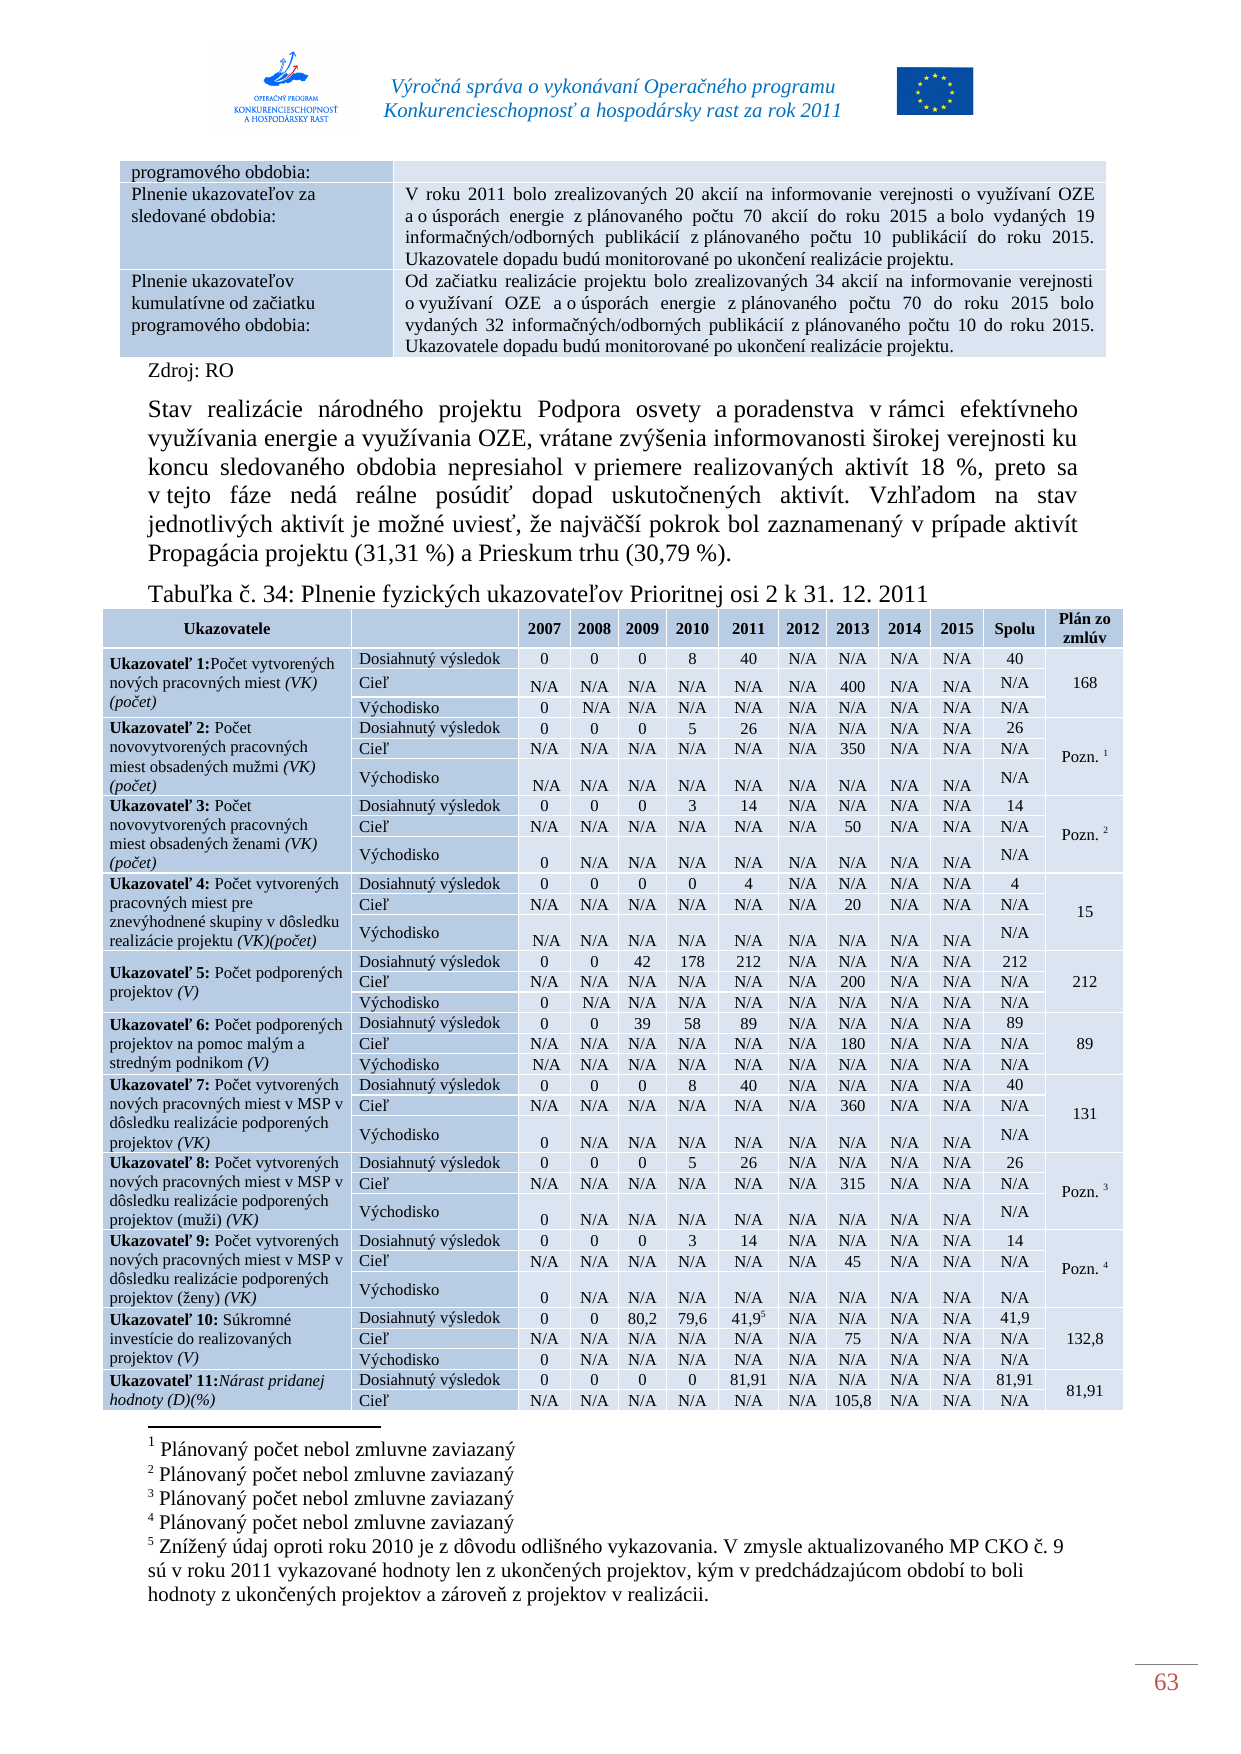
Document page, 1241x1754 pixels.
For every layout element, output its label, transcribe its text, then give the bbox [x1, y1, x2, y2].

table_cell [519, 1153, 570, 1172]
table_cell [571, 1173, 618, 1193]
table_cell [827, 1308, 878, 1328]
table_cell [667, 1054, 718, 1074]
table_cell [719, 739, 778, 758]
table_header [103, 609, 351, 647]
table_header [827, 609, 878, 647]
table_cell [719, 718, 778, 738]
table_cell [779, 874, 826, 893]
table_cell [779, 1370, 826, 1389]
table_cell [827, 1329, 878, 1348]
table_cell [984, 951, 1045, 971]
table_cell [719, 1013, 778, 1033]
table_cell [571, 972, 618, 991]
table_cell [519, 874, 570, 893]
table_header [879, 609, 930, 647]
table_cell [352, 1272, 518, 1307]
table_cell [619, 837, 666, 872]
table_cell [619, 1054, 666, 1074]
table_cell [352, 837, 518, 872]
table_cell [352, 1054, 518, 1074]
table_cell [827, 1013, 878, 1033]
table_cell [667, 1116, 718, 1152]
text Zdroj: RO [148, 358, 1078, 382]
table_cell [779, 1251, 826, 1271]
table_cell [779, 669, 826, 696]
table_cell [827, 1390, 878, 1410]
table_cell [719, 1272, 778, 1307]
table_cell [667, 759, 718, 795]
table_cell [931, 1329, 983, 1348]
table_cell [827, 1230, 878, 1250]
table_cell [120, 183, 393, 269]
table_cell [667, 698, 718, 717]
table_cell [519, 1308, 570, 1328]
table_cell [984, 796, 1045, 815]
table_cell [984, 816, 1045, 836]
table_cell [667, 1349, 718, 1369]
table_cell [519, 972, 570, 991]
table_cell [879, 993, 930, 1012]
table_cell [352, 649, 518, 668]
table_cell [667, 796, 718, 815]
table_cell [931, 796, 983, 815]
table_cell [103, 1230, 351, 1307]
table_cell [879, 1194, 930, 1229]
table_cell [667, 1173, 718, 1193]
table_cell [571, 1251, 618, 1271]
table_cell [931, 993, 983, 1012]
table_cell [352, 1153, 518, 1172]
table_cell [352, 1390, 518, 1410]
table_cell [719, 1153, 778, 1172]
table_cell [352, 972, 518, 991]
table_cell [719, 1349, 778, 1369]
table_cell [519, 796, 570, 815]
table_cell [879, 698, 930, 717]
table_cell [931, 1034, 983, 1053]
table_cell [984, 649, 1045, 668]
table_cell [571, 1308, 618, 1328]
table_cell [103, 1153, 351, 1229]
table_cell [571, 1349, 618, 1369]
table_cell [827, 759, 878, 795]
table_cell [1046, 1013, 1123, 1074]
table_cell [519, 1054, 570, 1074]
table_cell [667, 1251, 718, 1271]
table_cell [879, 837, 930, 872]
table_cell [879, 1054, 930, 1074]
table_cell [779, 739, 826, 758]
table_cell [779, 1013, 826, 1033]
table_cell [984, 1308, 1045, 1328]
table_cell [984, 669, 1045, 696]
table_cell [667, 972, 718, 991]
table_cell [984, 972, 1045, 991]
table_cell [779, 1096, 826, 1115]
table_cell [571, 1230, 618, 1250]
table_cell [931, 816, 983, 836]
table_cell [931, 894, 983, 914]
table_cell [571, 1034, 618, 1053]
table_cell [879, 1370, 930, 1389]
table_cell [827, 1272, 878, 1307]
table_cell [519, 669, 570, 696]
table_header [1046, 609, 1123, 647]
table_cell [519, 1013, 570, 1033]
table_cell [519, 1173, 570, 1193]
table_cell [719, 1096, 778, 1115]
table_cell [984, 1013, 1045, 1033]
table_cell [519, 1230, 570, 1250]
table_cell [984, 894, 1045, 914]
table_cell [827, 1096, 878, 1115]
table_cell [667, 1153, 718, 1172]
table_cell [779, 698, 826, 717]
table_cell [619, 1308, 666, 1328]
text Stav realizácie národného projektu Podpora osvety a poradenstva v rámci efektívneho využívania energie a využívania OZE, vrátane zvýšenia informovanosti širokej verejnosti ku koncu sledovaného obdobia nepresiahol v priemere realizovaných aktivít 18 %, preto sa v tejto fáze nedá reálne posúdiť dopad uskutočnených aktivít. Vzhľadom na stav jednotlivých aktivít je možné uviesť, že najväčší pokrok bol zaznamenaný v prípade aktivít Propagácia projektu (31,31 %) a Prieskum trhu (30,79 %). [148, 394, 1078, 567]
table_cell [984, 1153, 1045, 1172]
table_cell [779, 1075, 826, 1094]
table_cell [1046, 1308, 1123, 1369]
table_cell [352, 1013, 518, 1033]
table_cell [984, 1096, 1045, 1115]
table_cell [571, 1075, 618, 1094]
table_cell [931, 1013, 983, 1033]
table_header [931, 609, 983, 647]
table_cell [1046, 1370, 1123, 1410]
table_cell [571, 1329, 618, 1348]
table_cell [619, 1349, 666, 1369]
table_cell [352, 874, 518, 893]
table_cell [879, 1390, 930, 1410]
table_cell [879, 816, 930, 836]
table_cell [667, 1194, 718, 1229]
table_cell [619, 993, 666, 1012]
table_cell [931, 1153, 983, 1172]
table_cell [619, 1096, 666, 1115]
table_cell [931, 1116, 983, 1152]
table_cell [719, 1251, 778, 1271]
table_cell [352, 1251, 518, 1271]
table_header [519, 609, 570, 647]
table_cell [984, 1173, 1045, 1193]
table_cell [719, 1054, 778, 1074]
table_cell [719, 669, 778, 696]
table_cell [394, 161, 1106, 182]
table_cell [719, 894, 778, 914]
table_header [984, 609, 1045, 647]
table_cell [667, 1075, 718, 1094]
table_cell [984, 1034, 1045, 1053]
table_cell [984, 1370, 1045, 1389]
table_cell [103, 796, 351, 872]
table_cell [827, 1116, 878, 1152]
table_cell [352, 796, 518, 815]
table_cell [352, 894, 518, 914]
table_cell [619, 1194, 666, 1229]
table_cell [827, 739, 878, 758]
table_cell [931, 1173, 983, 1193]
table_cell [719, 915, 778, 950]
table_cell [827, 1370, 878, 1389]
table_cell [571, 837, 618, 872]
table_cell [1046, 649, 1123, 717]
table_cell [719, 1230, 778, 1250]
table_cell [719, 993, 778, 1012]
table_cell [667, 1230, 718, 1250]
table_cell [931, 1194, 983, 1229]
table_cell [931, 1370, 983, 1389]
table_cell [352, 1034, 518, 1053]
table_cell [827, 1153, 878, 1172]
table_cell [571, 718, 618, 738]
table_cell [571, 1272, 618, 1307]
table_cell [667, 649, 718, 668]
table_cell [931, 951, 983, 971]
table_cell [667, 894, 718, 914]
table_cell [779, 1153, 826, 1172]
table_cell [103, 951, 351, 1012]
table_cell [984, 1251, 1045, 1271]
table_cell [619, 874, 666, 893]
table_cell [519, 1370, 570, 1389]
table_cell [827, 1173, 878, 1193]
text Tabuľka č. 34: Plnenie fyzických ukazovateľov Prioritnej osi 2 k 31. 12. 2011 [148, 579, 1078, 608]
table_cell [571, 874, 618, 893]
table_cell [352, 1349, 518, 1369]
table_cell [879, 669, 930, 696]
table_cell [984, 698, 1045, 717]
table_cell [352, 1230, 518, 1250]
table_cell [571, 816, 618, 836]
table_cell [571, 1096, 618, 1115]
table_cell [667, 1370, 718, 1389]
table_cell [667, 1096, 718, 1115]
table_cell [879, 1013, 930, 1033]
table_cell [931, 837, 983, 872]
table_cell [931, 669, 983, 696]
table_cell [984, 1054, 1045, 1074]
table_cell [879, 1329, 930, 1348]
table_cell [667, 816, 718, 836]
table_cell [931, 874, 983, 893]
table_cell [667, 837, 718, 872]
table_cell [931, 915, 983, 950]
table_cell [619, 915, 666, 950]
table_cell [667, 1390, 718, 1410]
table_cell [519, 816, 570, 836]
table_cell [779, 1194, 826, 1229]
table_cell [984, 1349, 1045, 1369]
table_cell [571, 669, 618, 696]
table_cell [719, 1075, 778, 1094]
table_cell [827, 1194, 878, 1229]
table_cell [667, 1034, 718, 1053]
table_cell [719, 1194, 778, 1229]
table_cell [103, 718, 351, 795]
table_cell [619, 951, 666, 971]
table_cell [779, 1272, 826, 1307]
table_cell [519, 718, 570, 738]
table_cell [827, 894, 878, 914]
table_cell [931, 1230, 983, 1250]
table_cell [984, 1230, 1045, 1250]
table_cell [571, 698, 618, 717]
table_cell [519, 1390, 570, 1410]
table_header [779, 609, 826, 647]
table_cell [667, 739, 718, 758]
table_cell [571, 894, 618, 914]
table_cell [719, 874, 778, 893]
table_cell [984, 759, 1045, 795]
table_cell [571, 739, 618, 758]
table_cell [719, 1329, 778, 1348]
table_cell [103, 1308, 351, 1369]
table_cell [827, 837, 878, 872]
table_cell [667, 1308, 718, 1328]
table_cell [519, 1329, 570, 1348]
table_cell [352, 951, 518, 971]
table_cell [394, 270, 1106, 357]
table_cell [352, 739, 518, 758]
picture [896, 67, 974, 115]
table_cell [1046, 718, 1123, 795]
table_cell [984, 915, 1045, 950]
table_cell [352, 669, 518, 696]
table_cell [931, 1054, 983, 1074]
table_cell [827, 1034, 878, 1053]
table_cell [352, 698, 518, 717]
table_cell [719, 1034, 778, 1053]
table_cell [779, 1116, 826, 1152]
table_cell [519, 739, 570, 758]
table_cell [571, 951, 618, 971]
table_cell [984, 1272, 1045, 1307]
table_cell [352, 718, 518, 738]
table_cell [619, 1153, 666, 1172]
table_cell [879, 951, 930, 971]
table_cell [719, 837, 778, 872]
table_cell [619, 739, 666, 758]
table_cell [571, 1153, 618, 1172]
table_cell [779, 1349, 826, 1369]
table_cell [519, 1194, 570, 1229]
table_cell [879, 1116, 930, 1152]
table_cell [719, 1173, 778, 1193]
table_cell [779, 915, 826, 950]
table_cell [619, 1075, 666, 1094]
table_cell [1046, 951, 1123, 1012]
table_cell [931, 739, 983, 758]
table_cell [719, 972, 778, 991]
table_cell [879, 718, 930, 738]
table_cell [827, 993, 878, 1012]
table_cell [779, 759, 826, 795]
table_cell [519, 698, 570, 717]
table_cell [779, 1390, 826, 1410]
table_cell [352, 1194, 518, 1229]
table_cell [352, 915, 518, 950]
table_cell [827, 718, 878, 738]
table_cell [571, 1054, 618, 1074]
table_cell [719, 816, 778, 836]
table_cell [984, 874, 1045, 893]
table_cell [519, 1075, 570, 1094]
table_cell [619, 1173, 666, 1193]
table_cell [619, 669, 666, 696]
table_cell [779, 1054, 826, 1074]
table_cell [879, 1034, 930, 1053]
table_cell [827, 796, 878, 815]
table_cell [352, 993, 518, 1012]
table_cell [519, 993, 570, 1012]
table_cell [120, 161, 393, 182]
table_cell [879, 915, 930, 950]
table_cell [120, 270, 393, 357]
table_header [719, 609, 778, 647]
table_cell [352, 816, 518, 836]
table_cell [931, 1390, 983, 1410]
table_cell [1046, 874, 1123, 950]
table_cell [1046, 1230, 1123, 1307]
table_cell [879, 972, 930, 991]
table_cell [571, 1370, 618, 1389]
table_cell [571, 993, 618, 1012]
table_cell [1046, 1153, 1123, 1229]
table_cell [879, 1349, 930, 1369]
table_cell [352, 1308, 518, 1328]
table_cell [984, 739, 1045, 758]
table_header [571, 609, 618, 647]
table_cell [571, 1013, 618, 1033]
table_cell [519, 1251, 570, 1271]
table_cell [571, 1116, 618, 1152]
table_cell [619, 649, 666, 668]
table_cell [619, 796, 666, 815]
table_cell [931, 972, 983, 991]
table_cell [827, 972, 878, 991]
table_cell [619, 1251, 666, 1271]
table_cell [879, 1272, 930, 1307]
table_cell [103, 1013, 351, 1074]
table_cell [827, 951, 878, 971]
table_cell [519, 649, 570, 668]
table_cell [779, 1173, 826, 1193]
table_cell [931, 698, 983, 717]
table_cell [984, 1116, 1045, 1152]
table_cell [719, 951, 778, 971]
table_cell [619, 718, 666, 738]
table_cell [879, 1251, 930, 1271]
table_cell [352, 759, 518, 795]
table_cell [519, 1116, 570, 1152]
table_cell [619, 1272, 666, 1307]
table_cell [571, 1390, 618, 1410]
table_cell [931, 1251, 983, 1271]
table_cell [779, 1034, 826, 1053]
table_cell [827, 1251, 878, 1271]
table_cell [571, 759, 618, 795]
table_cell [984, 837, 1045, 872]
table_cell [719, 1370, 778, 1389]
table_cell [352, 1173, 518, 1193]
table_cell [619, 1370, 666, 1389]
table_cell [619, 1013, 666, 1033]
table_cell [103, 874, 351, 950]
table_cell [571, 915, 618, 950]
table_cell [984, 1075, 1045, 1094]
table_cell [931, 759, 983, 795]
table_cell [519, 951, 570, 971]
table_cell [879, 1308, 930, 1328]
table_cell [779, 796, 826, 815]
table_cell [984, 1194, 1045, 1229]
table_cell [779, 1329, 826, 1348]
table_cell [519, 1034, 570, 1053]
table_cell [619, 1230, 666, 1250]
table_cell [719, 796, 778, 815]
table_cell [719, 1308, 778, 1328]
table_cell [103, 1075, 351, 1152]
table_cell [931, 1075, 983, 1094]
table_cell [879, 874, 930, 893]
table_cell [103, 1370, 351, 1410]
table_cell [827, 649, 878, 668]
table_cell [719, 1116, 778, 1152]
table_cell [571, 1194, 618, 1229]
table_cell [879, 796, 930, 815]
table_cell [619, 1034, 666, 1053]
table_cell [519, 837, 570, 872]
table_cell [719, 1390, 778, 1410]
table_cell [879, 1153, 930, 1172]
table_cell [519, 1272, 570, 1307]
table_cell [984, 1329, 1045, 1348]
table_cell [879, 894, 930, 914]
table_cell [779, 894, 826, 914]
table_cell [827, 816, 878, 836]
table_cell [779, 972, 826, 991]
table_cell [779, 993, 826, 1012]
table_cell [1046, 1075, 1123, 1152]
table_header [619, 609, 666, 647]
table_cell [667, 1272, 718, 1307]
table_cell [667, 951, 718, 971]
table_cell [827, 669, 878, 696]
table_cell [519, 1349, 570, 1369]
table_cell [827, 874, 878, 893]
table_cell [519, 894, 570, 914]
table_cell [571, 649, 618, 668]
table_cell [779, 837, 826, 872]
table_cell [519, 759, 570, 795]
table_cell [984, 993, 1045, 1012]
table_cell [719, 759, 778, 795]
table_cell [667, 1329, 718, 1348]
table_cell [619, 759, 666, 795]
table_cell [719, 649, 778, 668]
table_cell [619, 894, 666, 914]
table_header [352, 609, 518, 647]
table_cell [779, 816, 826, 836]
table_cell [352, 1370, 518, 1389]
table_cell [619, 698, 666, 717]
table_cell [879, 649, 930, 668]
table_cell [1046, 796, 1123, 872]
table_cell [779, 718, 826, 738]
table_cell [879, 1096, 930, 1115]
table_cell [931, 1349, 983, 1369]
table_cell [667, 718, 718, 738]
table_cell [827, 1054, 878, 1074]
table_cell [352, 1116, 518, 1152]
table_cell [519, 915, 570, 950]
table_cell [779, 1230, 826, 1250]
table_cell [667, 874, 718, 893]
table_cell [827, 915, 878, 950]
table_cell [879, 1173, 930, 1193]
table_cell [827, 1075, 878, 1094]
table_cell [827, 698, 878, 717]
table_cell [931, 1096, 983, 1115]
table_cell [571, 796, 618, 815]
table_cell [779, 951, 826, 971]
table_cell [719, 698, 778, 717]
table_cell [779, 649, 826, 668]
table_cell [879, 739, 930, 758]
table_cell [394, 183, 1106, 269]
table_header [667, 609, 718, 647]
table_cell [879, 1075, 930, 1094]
picture [212, 40, 357, 135]
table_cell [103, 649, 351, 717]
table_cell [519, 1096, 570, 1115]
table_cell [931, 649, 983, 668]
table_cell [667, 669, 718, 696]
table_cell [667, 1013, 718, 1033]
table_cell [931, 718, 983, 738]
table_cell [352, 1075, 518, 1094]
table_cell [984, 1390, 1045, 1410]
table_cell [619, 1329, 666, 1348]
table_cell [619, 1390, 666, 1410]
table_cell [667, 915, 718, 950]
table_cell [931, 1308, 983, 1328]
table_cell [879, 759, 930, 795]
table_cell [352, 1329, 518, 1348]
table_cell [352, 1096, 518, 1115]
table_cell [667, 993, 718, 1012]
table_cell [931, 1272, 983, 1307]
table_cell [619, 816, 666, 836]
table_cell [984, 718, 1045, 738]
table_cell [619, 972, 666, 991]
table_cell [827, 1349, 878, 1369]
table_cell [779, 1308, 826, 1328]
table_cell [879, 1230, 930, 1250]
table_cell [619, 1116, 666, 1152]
